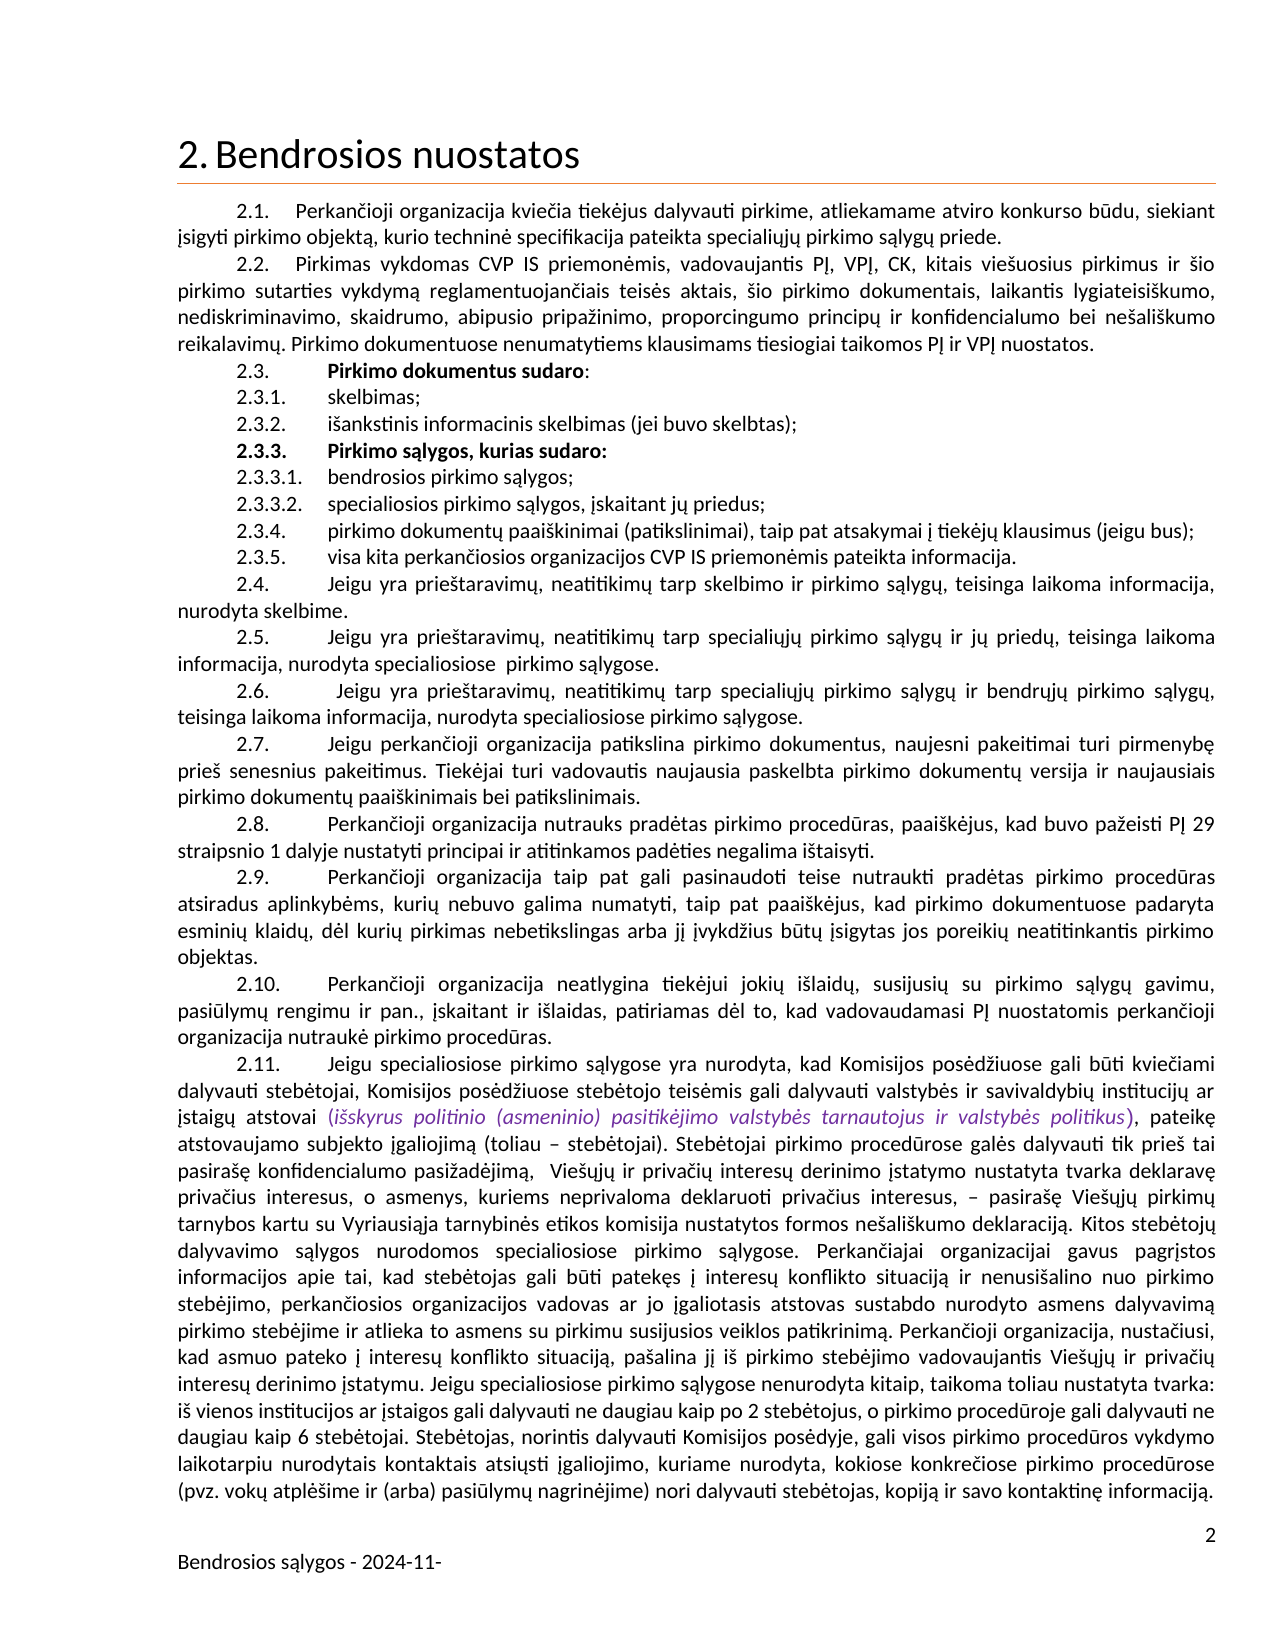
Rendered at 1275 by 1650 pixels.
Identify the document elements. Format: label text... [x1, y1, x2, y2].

list skelbimas; [177, 383, 1216, 410]
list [177, 1050, 1216, 1503]
list Jeigu perkančioji organizacija patikslina pirkimo dokumentus, naujesni pakeitimai turi pirmenybę prieš senesnius pakeitimus. Tiekėjai turi vadovautis naujausia paskelbta pirkimo dokumentų versija ir naujausiais pirkimo dokumentų paaiškinimais bei patikslinimais. [177, 730, 1216, 810]
list Perkančioji organizacija neatlygina tiekėjui jokių išlaidų, susijusių su pirkimo sąlygų gavimu, pasiūlymų rengimu ir pan., įskaitant ir išlaidas, patiriamas dėl to, kad vadovaudamasi PĮ nuostatomis perkančioji organizacija nutraukė pirkimo procedūras. [177, 970, 1216, 1050]
list Jeigu yra prieštaravimų, neatitikimų tarp specialiųjų pirkimo sąlygų ir jų priedų, teisinga laikoma informacija, nurodyta specialiosiose pirkimo sąlygose. [177, 623, 1216, 677]
list Pirkimo sąlygos, kurias sudaro: [177, 437, 1216, 463]
list Jeigu yra prieštaravimų, neatitikimų tarp specialiųjų pirkimo sąlygų ir bendrųjų pirkimo sąlygų, teisinga laikoma informacija, nurodyta specialiosiose pirkimo sąlygose. [177, 677, 1216, 730]
list Perkančioji organizacija taip pat gali pasinaudoti teise nutraukti pradėtas pirkimo procedūras atsiradus aplinkybėms, kurių nebuvo galima numatyti, taip pat paaiškėjus, kad pirkimo dokumentuose padaryta esminių klaidų, dėl kurių pirkimas nebetikslingas arba jį įvykdžius būtų įsigytas jos poreikių neatitinkantis pirkimo objektas. [177, 863, 1216, 970]
list Pirkimo dokumentus sudaro: [177, 357, 1216, 383]
list specialiosios pirkimo sąlygos, įskaitant jų priedus; [236, 490, 1216, 517]
list visa kita perkančiosios organizacijos CVP IS priemonėmis pateikta informacija. [177, 543, 1216, 570]
list pirkimo dokumentų paaiškinimai (patikslinimai), taip pat atsakymai į tiekėjų klausimus (jeigu bus); [177, 517, 1216, 543]
list Pirkimas vykdomas CVP IS priemonėmis, vadovaujantis PĮ, VPĮ, CK, kitais viešuosius pirkimus ir šio pirkimo sutarties vykdymą reglamentuojančiais teisės aktais, šio pirkimo dokumentais, laikantis lygiateisiškumo, nediskriminavimo, skaidrumo, abipusio pripažinimo, proporcingumo principų ir konfidencialumo bei nešališkumo reikalavimų. Pirkimo dokumentuose nenumatytiems klausimams tiesiogiai taikomos PĮ ir VPĮ nuostatos. [177, 250, 1216, 357]
list Perkančioji organizacija nutrauks pradėtas pirkimo procedūras, paaiškėjus, kad buvo pažeisti PĮ 29 straipsnio 1 dalyje nustatyti principai ir atitinkamos padėties negalima ištaisyti. [177, 810, 1216, 863]
list išankstinis informacinis skelbimas (jei buvo skelbtas); [177, 410, 1216, 437]
list Perkančioji organizacija kviečia tiekėjus dalyvauti pirkime, atliekamame atviro konkurso būdu, siekiant įsigyti pirkimo objektą, kurio techninė specifikacija pateikta specialiųjų pirkimo sąlygų priede. [177, 197, 1216, 250]
subtitle Bendrosios nuostatos [177, 128, 1216, 183]
list Jeigu yra prieštaravimų, neatitikimų tarp skelbimo ir pirkimo sąlygų, teisinga laikoma informacija, nurodyta skelbime. [177, 570, 1216, 623]
list bendrosios pirkimo sąlygos; [236, 463, 1216, 490]
